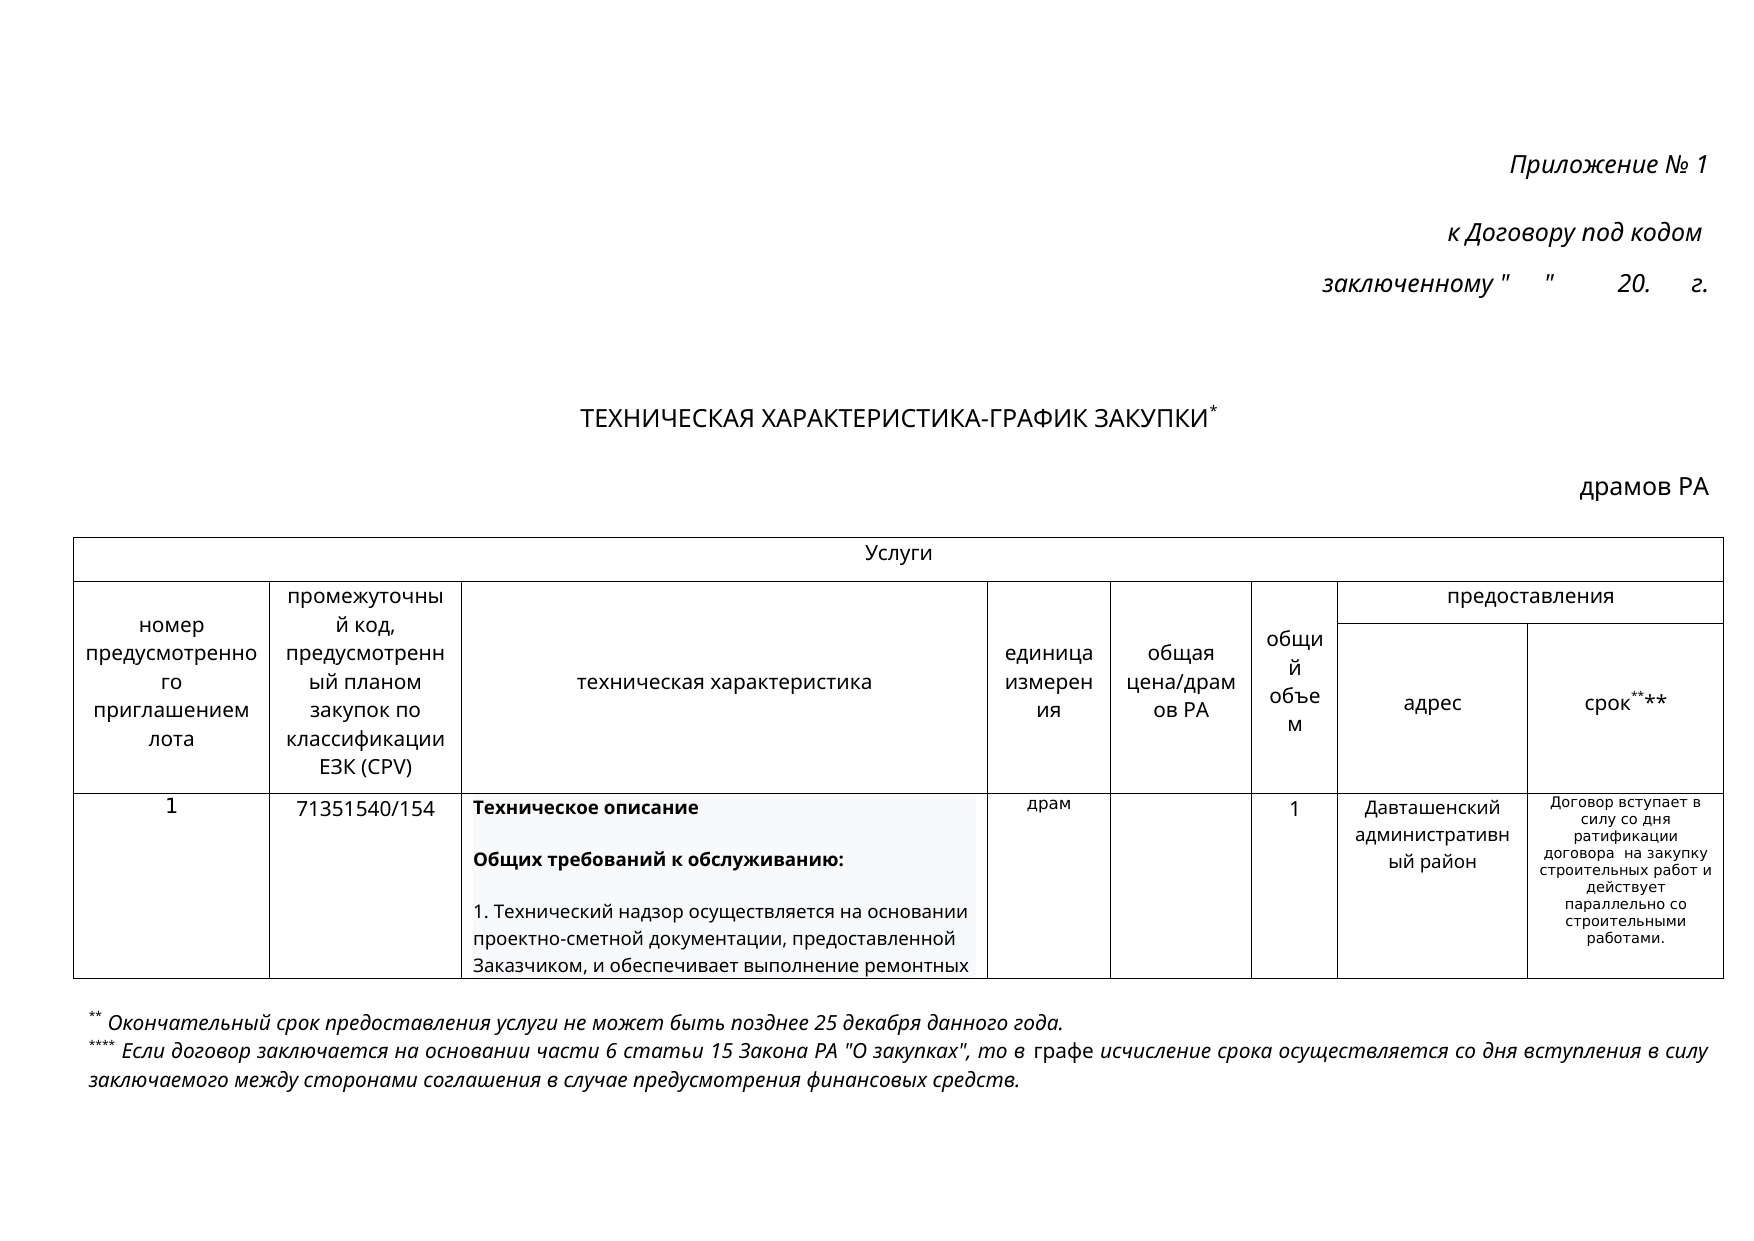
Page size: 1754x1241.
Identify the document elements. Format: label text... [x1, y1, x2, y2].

text ТЕХНИЧЕСКАЯ ХАРАКТЕРИСТИКА-ГРАФИК ЗАКУПКИ* [88, 401, 1709, 435]
table_cell срок** [1528, 624, 1723, 793]
text к Договору под кодом заключенному " " 20. г. [88, 215, 1709, 300]
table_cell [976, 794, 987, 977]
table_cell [1338, 794, 1527, 977]
table_cell единица измерения [988, 582, 1110, 793]
text драмов РА [88, 469, 1709, 503]
table_cell адрес [1338, 624, 1527, 793]
table_cell [1111, 794, 1251, 977]
table_cell 1 [74, 794, 269, 977]
table_header Услуги [74, 538, 1723, 581]
text Приложение № 1 [88, 147, 1709, 181]
table_cell 71351540/154 [270, 794, 461, 977]
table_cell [1528, 794, 1723, 977]
table_cell техническая характеристика [462, 582, 987, 793]
table_cell 1 [1252, 794, 1337, 977]
table_cell промежуточный код, предусмотренный планом закупок по классификации ЕЗК (CPV) [270, 582, 461, 793]
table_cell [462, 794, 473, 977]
table_cell номер предусмотренного приглашением лота [74, 582, 269, 793]
table_cell общий объем [1252, 582, 1337, 793]
table_cell предоставления [1338, 582, 1723, 622]
table_cell общая цена/драмов РА [1111, 582, 1251, 793]
table_cell драм [988, 794, 1110, 977]
